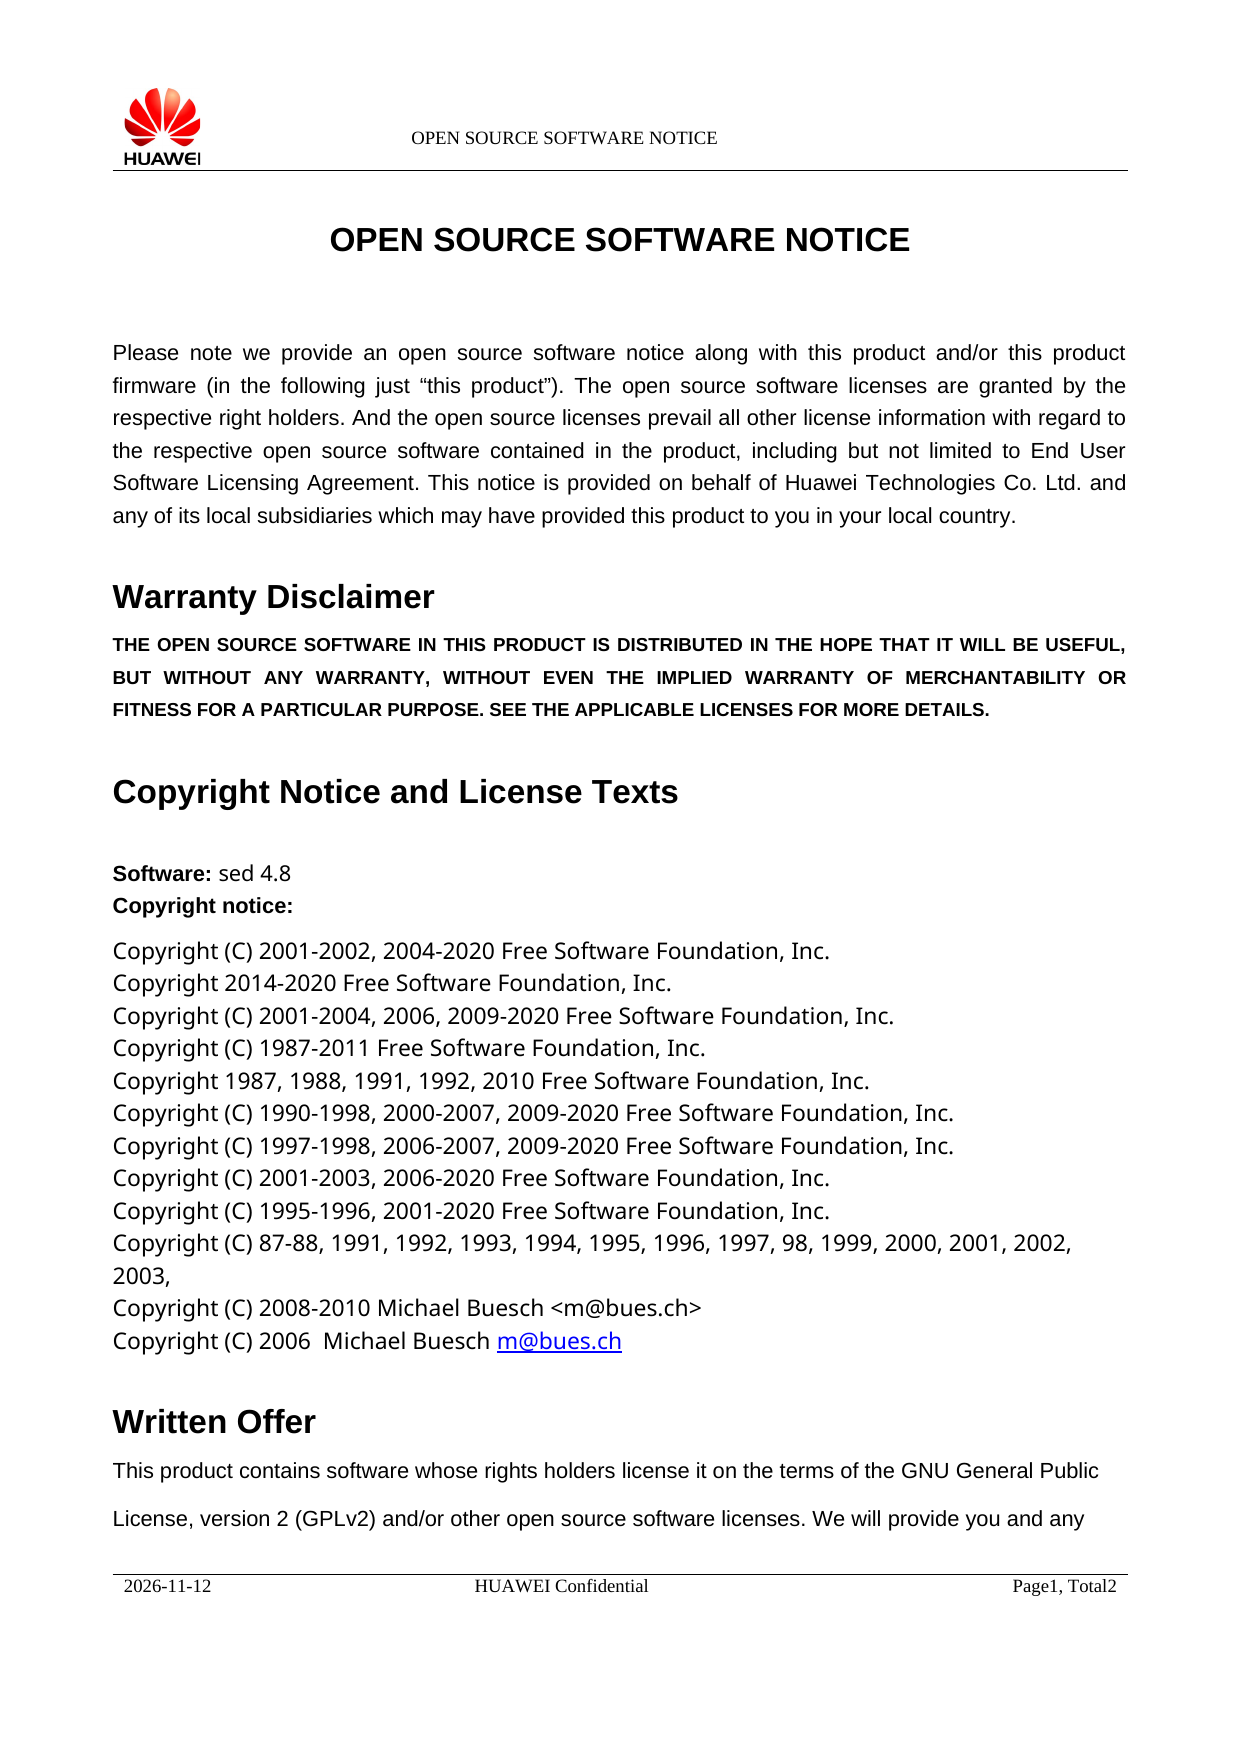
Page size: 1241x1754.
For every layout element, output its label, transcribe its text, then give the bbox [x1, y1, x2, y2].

text Copyright (C) 2006 Michael Buesch m@bues.ch [112, 1324, 1128, 1356]
text Copyright (C) 2008-2010 Michael Buesch <m@bues.ch> [112, 1291, 1128, 1324]
text OPEN SOURCE SOFTWARE NOTICE [112, 206, 1128, 271]
text Copyright notice: [112, 889, 1128, 921]
text Copyright Notice and License Texts [112, 759, 1128, 824]
text Please note we provide an open source software notice along with this product and/or this product firmware (in the following just “this product”). The open source software licenses are granted by the respective right holders. And the open source licenses prevail all other license information with regard to the respective open source software contained in the product, including but not limited to End User Software Licensing Agreement. This notice is provided on behalf of Huawei Technologies Co. Ltd. and any of its local subsidiaries which may have provided this product to you in your local country. [112, 336, 1128, 531]
text Copyright (C) 2001-2002, 2004-2020 Free Software Foundation, Inc. Copyright 2014-2020 Free Software Foundation, Inc. Copyright (C) 2001-2004, 2006, 2009-2020 Free Software Foundation, Inc. Copyright (C) 1987-2011 Free Software Foundation, Inc. Copyright 1987, 1988, 1991, 1992, 2010 Free Software Foundation, Inc. Copyright (C) 1990-1998, 2000-2007, 2009-2020 Free Software Foundation, Inc. Copyright (C) 1997-1998, 2006-2007, 2009-2020 Free Software Foundation, Inc. Copyright (C) 2001-2003, 2006-2020 Free Software Foundation, Inc. Copyright (C) 1995-1996, 2001-2020 Free Software Foundation, Inc. Copyright (C) 87-88, 1991, 1992, 1993, 1994, 1995, 1996, 1997, 98, 1999, 2000, 2001, 2002, 2003, [112, 934, 1128, 1291]
text Written Offer [112, 1389, 1128, 1454]
picture [124, 88, 201, 165]
title Software: sed 4.8 [112, 856, 1128, 889]
text Warranty Disclaimer [112, 564, 1128, 629]
text The open source software in this product is distributed in the hope that it will be useful, but WITHOUT ANY WARRANTY, without even the implied warranty of MERCHANTABILITY or FITNESS FOR A PARTICULAR PURPOSE. See the applicable licenses for more details. [112, 629, 1128, 726]
